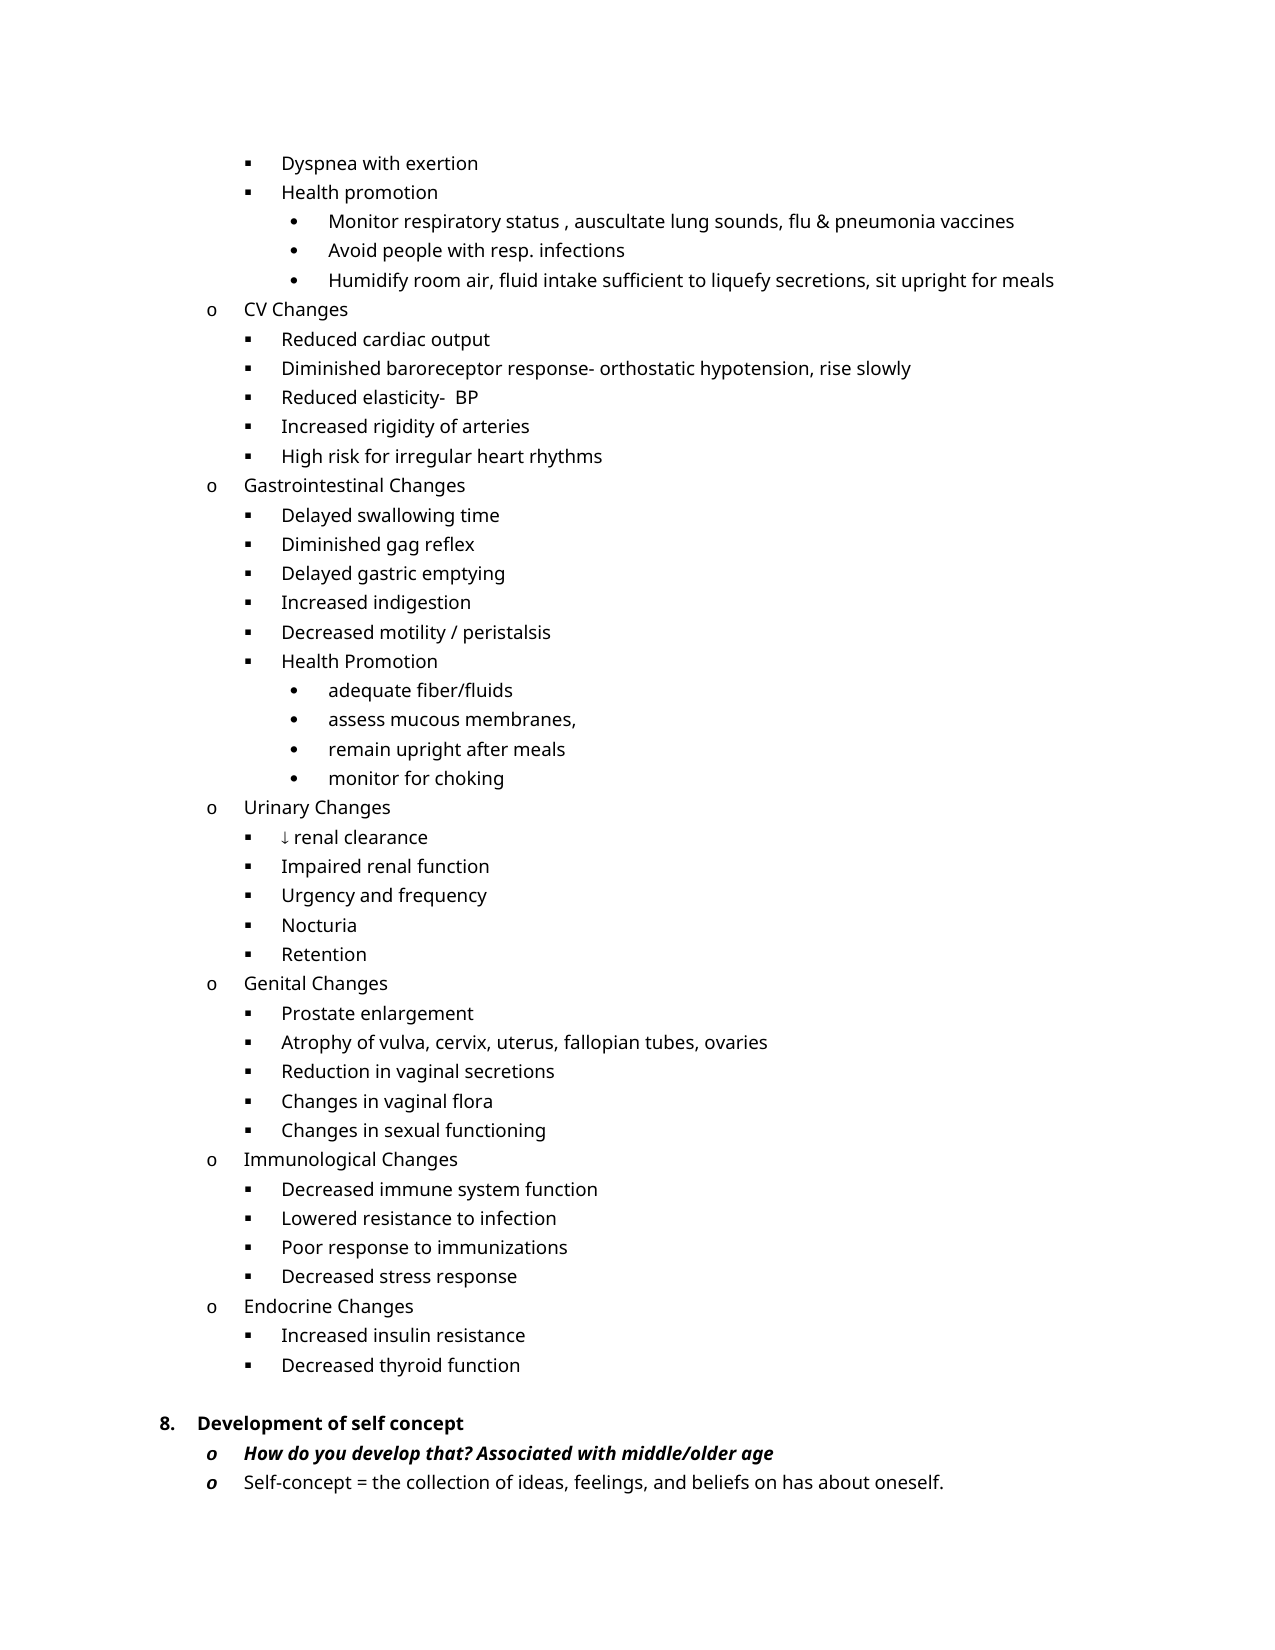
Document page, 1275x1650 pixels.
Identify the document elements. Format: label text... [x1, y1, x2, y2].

list Poor response to immunizations [244, 1234, 1125, 1260]
list Decreased stress response [244, 1264, 1125, 1289]
list Reduced cardiac output [244, 326, 1125, 351]
list remain upright after meals [291, 736, 1125, 762]
list Retention [244, 941, 1125, 967]
list Dyspnea with exertion [244, 150, 1125, 176]
list Avoid people with resp. infections [291, 238, 1125, 263]
list Decreased thyroid function [244, 1352, 1125, 1377]
list Monitor respiratory status , auscultate lung sounds, flu & pneumonia vaccines [291, 208, 1125, 234]
list Reduction in vaginal secretions [244, 1059, 1125, 1084]
list Gastrointestinal Changes [206, 472, 1125, 498]
list Lowered resistance to infection [244, 1205, 1125, 1231]
list Delayed gastric emptying [244, 560, 1125, 586]
list Increased rigidity of arteries [244, 414, 1125, 439]
list Delayed swallowing time [244, 502, 1125, 527]
list Prostate enlargement [244, 1000, 1125, 1026]
list How do you develop that? Associated with middle/older age [206, 1440, 1125, 1466]
list Genital Changes [206, 971, 1125, 996]
list Increased indigestion [244, 590, 1125, 615]
list Urinary Changes [206, 794, 1125, 820]
list adequate fiber/fluids [291, 677, 1125, 703]
list Impaired renal function [244, 853, 1125, 879]
list Urgency and frequency [244, 883, 1125, 908]
list Endocrine Changes [206, 1293, 1125, 1319]
list Health Promotion [244, 648, 1125, 674]
list Changes in sexual functioning [244, 1117, 1125, 1143]
list Diminished baroreceptor response- orthostatic hypotension, rise slowly [244, 355, 1125, 381]
list Changes in vaginal flora [244, 1088, 1125, 1113]
list CV Changes [206, 296, 1125, 322]
list Self-concept = the collection of ideas, feelings, and beliefs on has about oneself. [206, 1469, 1125, 1495]
list Development of self concept [159, 1411, 1125, 1436]
list Health promotion [244, 179, 1125, 205]
list Diminished gag reflex [244, 531, 1125, 557]
list High risk for irregular heart rhythms [244, 443, 1125, 468]
list assess mucous membranes, [291, 707, 1125, 732]
list Increased insulin resistance [244, 1323, 1125, 1348]
list Nocturia [244, 912, 1125, 937]
list Humidify room air, fluid intake sufficient to liquefy secretions, sit upright for meals [291, 267, 1125, 293]
list Atrophy of vulva, cervix, uterus, fallopian tubes, ovaries [244, 1029, 1125, 1055]
list Immunological Changes [206, 1146, 1125, 1172]
list renal clearance [244, 824, 1125, 850]
list Reduced elasticity- BP [244, 384, 1125, 410]
list Decreased motility / peristalsis [244, 619, 1125, 644]
list monitor for choking [291, 765, 1125, 791]
list Decreased immune system function [244, 1176, 1125, 1202]
